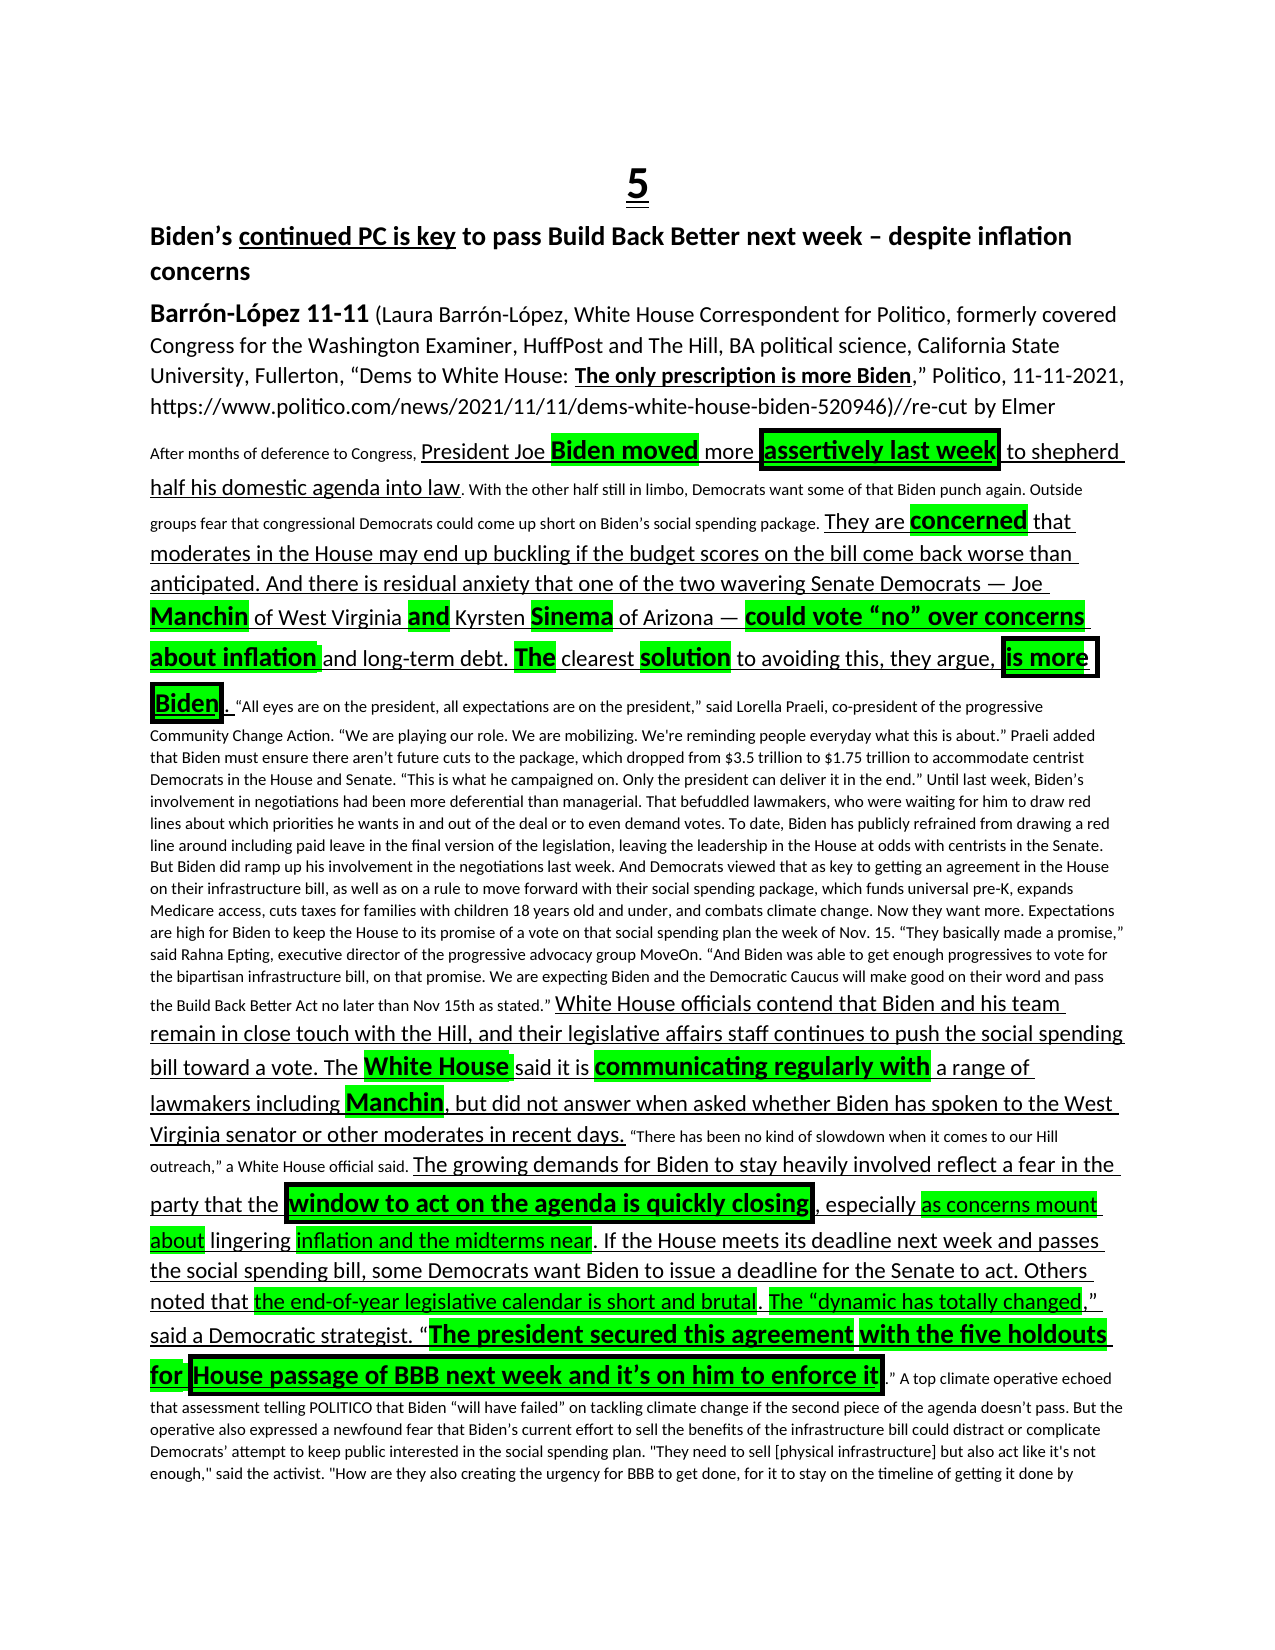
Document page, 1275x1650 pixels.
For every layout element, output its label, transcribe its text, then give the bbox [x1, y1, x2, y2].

subtitle Biden’s continued PC is key to pass Build Back Better next week – despite inflation concerns [150, 219, 1125, 287]
text Barrón-López 11-11 (Laura Barrón-López, White House Correspondent for Politico, formerly covered Congress for the Washington Examiner, HuffPost and The Hill, BA political science, California State University, Fullerton, “Dems to White House: The only prescription is more Biden,” Politico, 11-11-2021, https://www.politico.com/news/2021/11/11/dems-white-house-biden-520946)//re-cut by Elmer [150, 296, 1125, 420]
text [150, 1044, 1125, 1484]
subtitle 5 [150, 154, 1125, 210]
